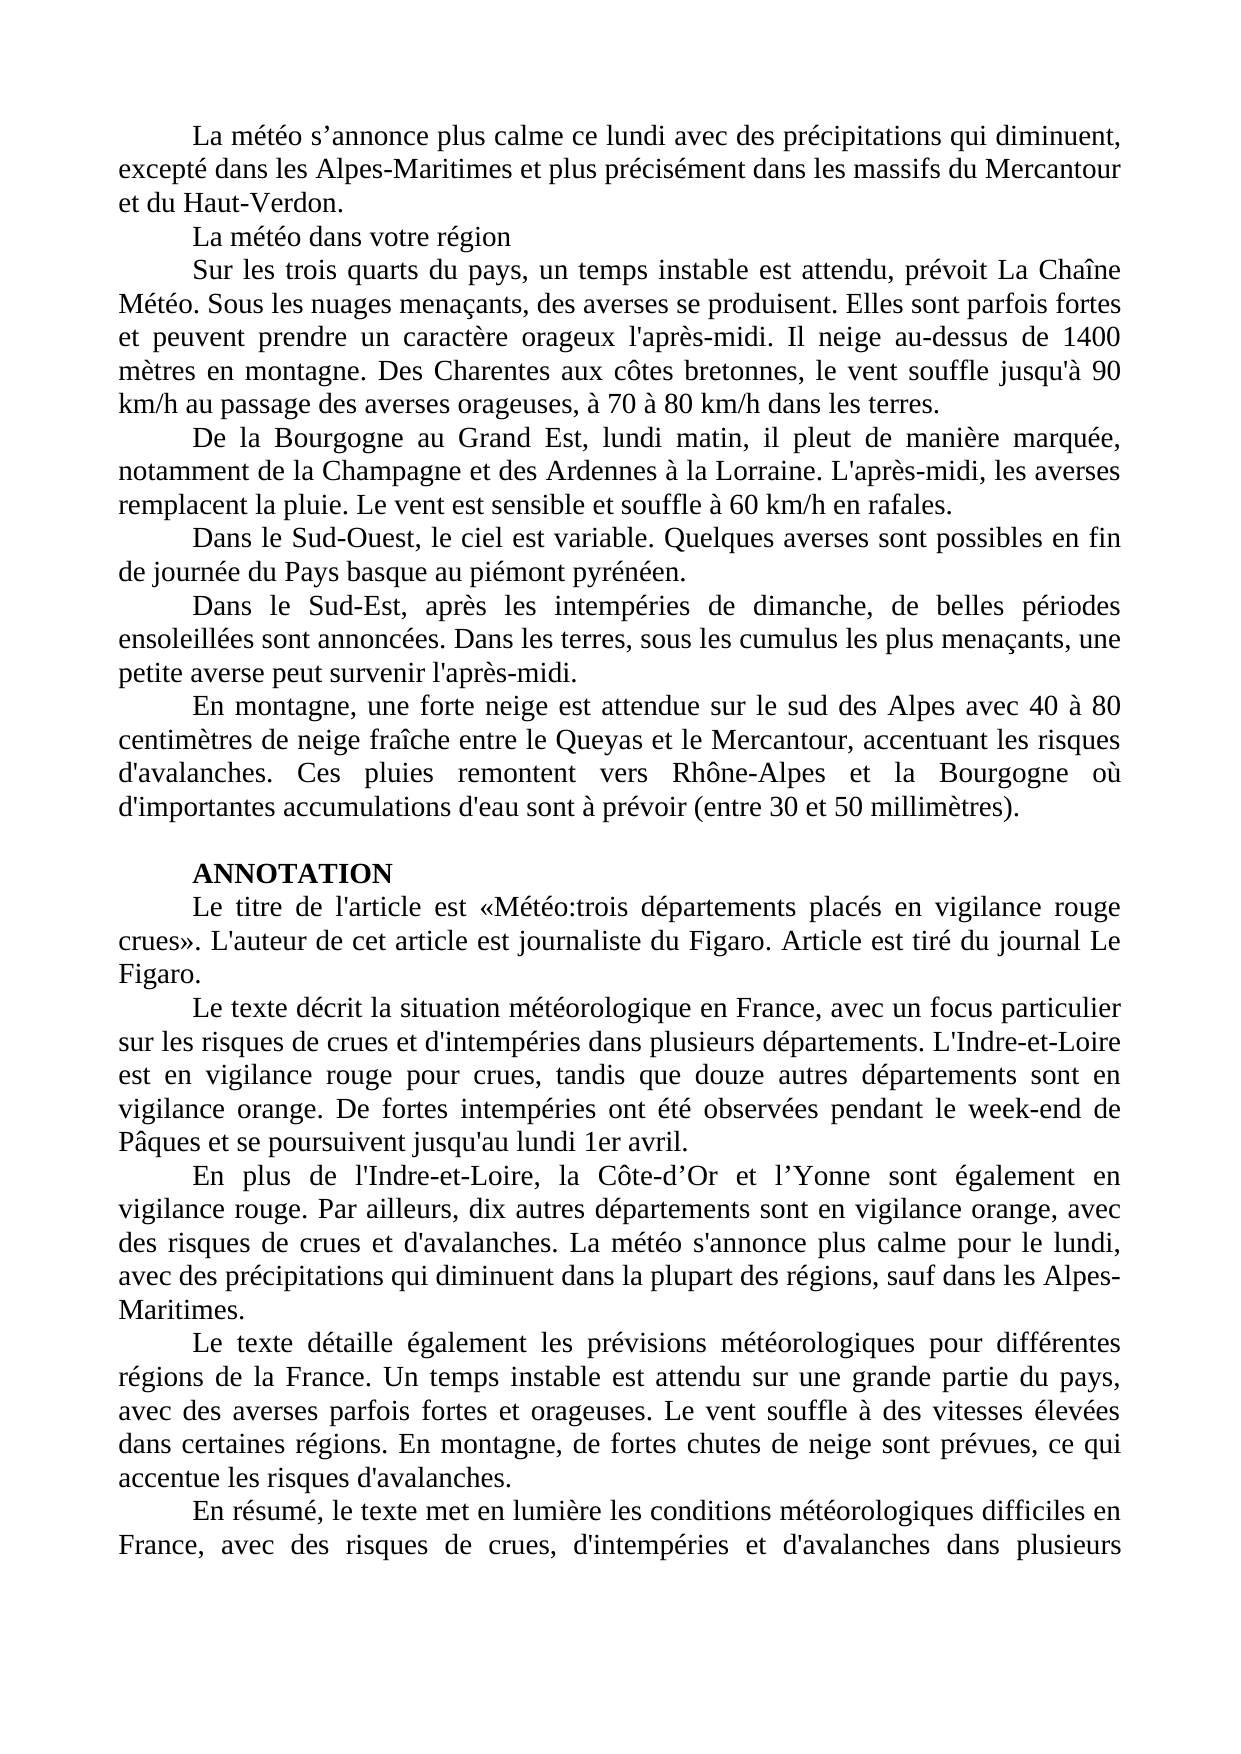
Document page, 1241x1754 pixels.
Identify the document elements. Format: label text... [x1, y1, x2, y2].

text La météo s’annonce plus calme ce lundi avec des précipitations qui diminuent, excepté dans les Alpes-Maritimes et plus précisément dans les massifs du Mercantour et du Haut-Verdon. [118, 118, 1122, 219]
text De la Bourgogne au Grand Est, lundi matin, il pleut de manière marquée, notamment de la Champagne et des Ardennes à la Lorraine. L'après-midi, les averses remplacent la pluie. Le vent est sensible et souffle à 60 km/h en rafales. [118, 420, 1122, 521]
text ANNOTATION [118, 856, 1122, 889]
text Le texte décrit la situation météorologique en France, avec un focus particulier sur les risques de crues et d'intempéries dans plusieurs départements. L'Indre-et-Loire est en vigilance rouge pour crues, tandis que douze autres départements sont en vigilance orange. De fortes intempéries ont été observées pendant le week-end de Pâques et se poursuivent jusqu'au lundi 1er avril. [118, 990, 1122, 1158]
text La météo dans votre région [118, 219, 1122, 252]
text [118, 1493, 1122, 1560]
text En montagne, une forte neige est attendue sur le sud des Alpes avec 40 à 80 centimètres de neige fraîche entre le Queyas et le Mercantour, accentuant les risques d'avalanches. Ces pluies remontent vers Rhône-Alpes et la Bourgogne où d'importantes accumulations d'eau sont à prévoir (entre 30 et 50 millimètres). [118, 688, 1122, 822]
text En plus de l'Indre-et-Loire, la Côte-d’Or et l’Yonne sont également en vigilance rouge. Par ailleurs, dix autres départements sont en vigilance orange, avec des risques de crues et d'avalanches. La météo s'annonce plus calme pour le lundi, avec des précipitations qui diminuent dans la plupart des régions, sauf dans les Alpes-Maritimes. [118, 1158, 1122, 1326]
text Dans le Sud-Ouest, le ciel est variable. Quelques averses sont possibles en fin de journée du Pays basque au piémont pyrénéen. [118, 521, 1122, 588]
text Le titre de l'article est «Météo:trois départements placés en vigilance rouge crues». L'auteur de cet article est journaliste du Figaro. Article est tiré du journal Le Figaro. [118, 889, 1122, 990]
text Le texte détaille également les prévisions météorologiques pour différentes régions de la France. Un temps instable est attendu sur une grande partie du pays, avec des averses parfois fortes et orageuses. Le vent souffle à des vitesses élevées dans certaines régions. En montagne, de fortes chutes de neige sont prévues, ce qui accentue les risques d'avalanches. [118, 1326, 1122, 1493]
text Dans le Sud-Est, après les intempéries de dimanche, de belles périodes ensoleillées sont annoncées. Dans les terres, sous les cumulus les plus menaçants, une petite averse peut survenir l'après-midi. [118, 588, 1122, 688]
text Sur les trois quarts du pays, un temps instable est attendu, prévoit La Chaîne Météo. Sous les nuages menaçants, des averses se produisent. Elles sont parfois fortes et peuvent prendre un caractère orageux l'après-midi. Il neige au-dessus de 1400 mètres en montagne. Des Charentes aux côtes bretonnes, le vent souffle jusqu'à 90 km/h au passage des averses orageuses, à 70 à 80 km/h dans les terres. [118, 252, 1122, 420]
